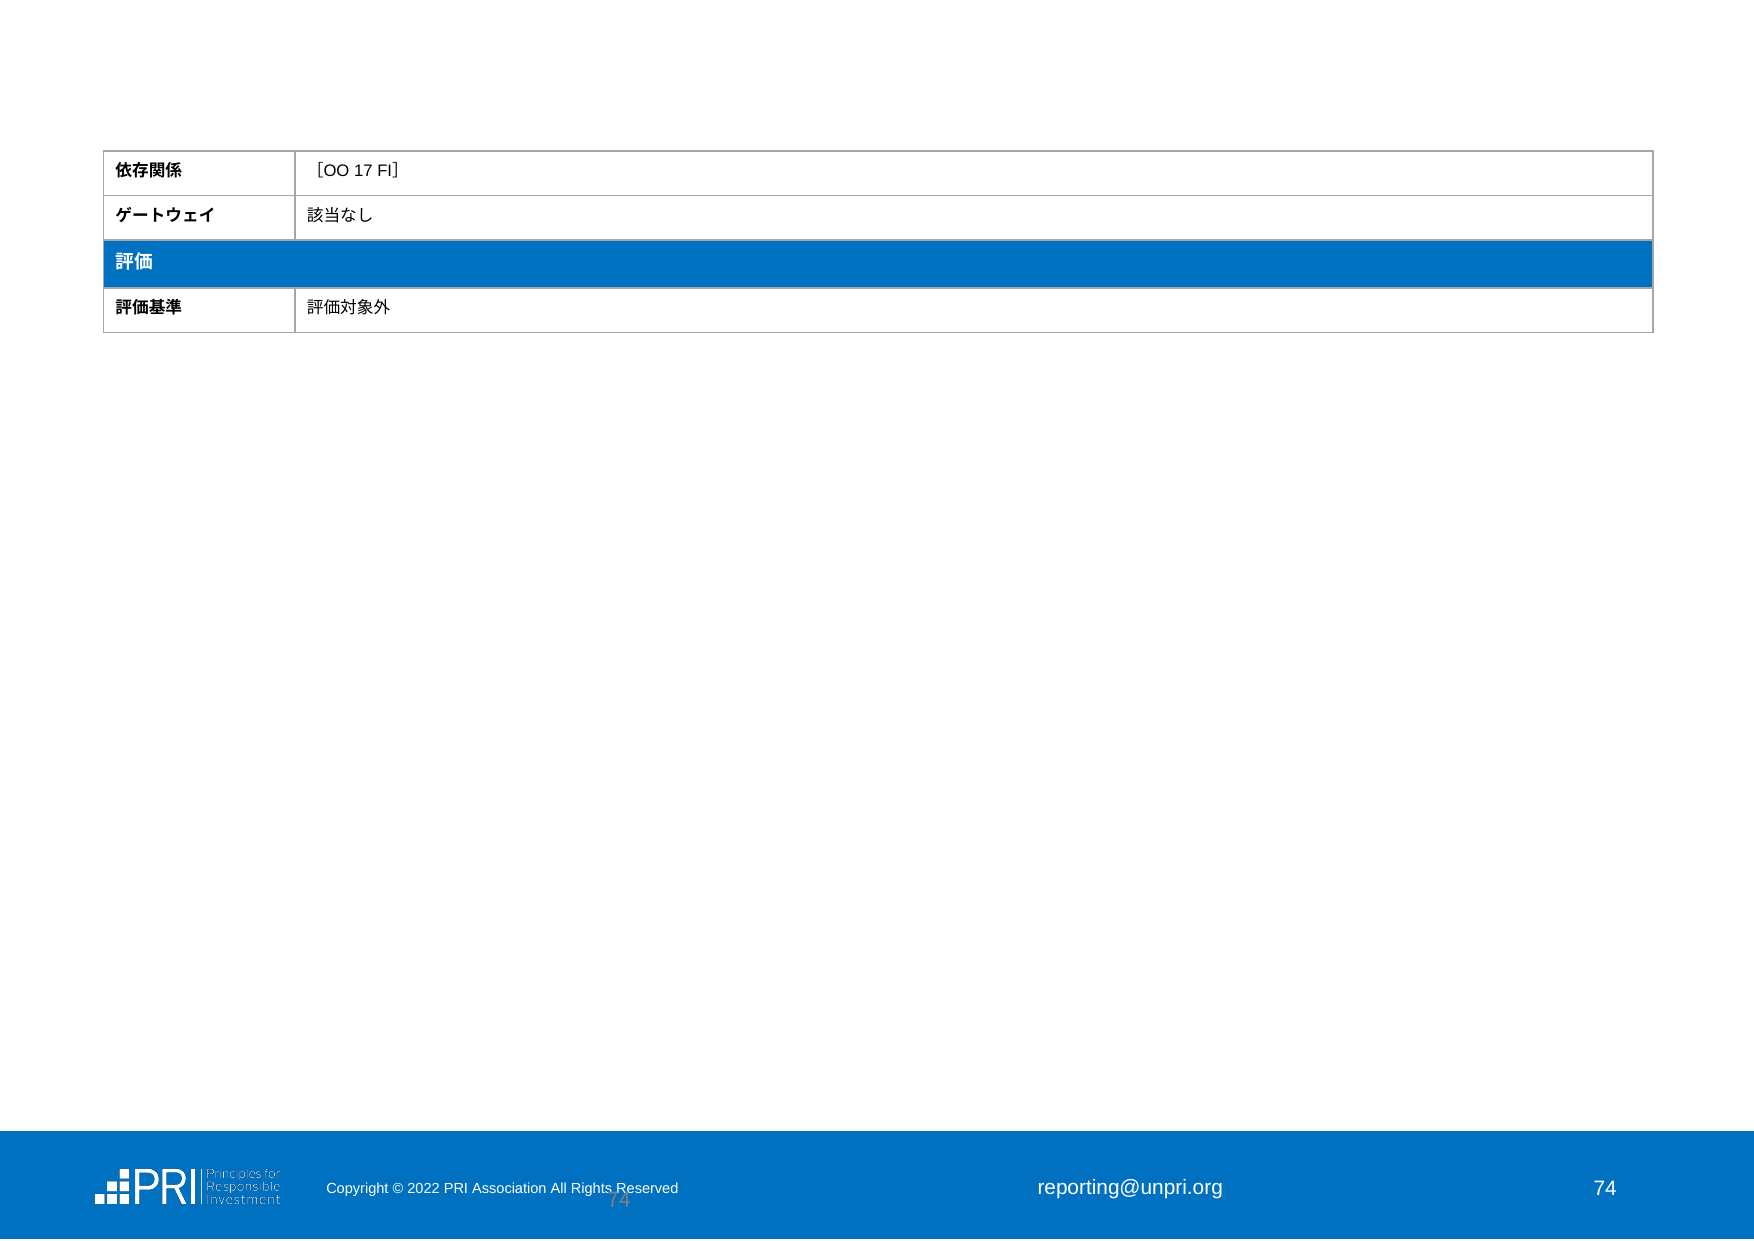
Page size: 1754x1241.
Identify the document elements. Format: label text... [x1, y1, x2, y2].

table_cell ［OO 17 FI］ [296, 152, 1652, 195]
table_cell 評価対象外 [296, 289, 1652, 332]
table_cell 該当なし [296, 196, 1652, 239]
table_cell 評価 [104, 241, 1652, 287]
table_cell 評価基準 [104, 289, 294, 332]
table_cell ゲートウェイ [104, 196, 294, 239]
table_cell 依存関係 [104, 152, 294, 195]
picture [92, 1166, 282, 1207]
